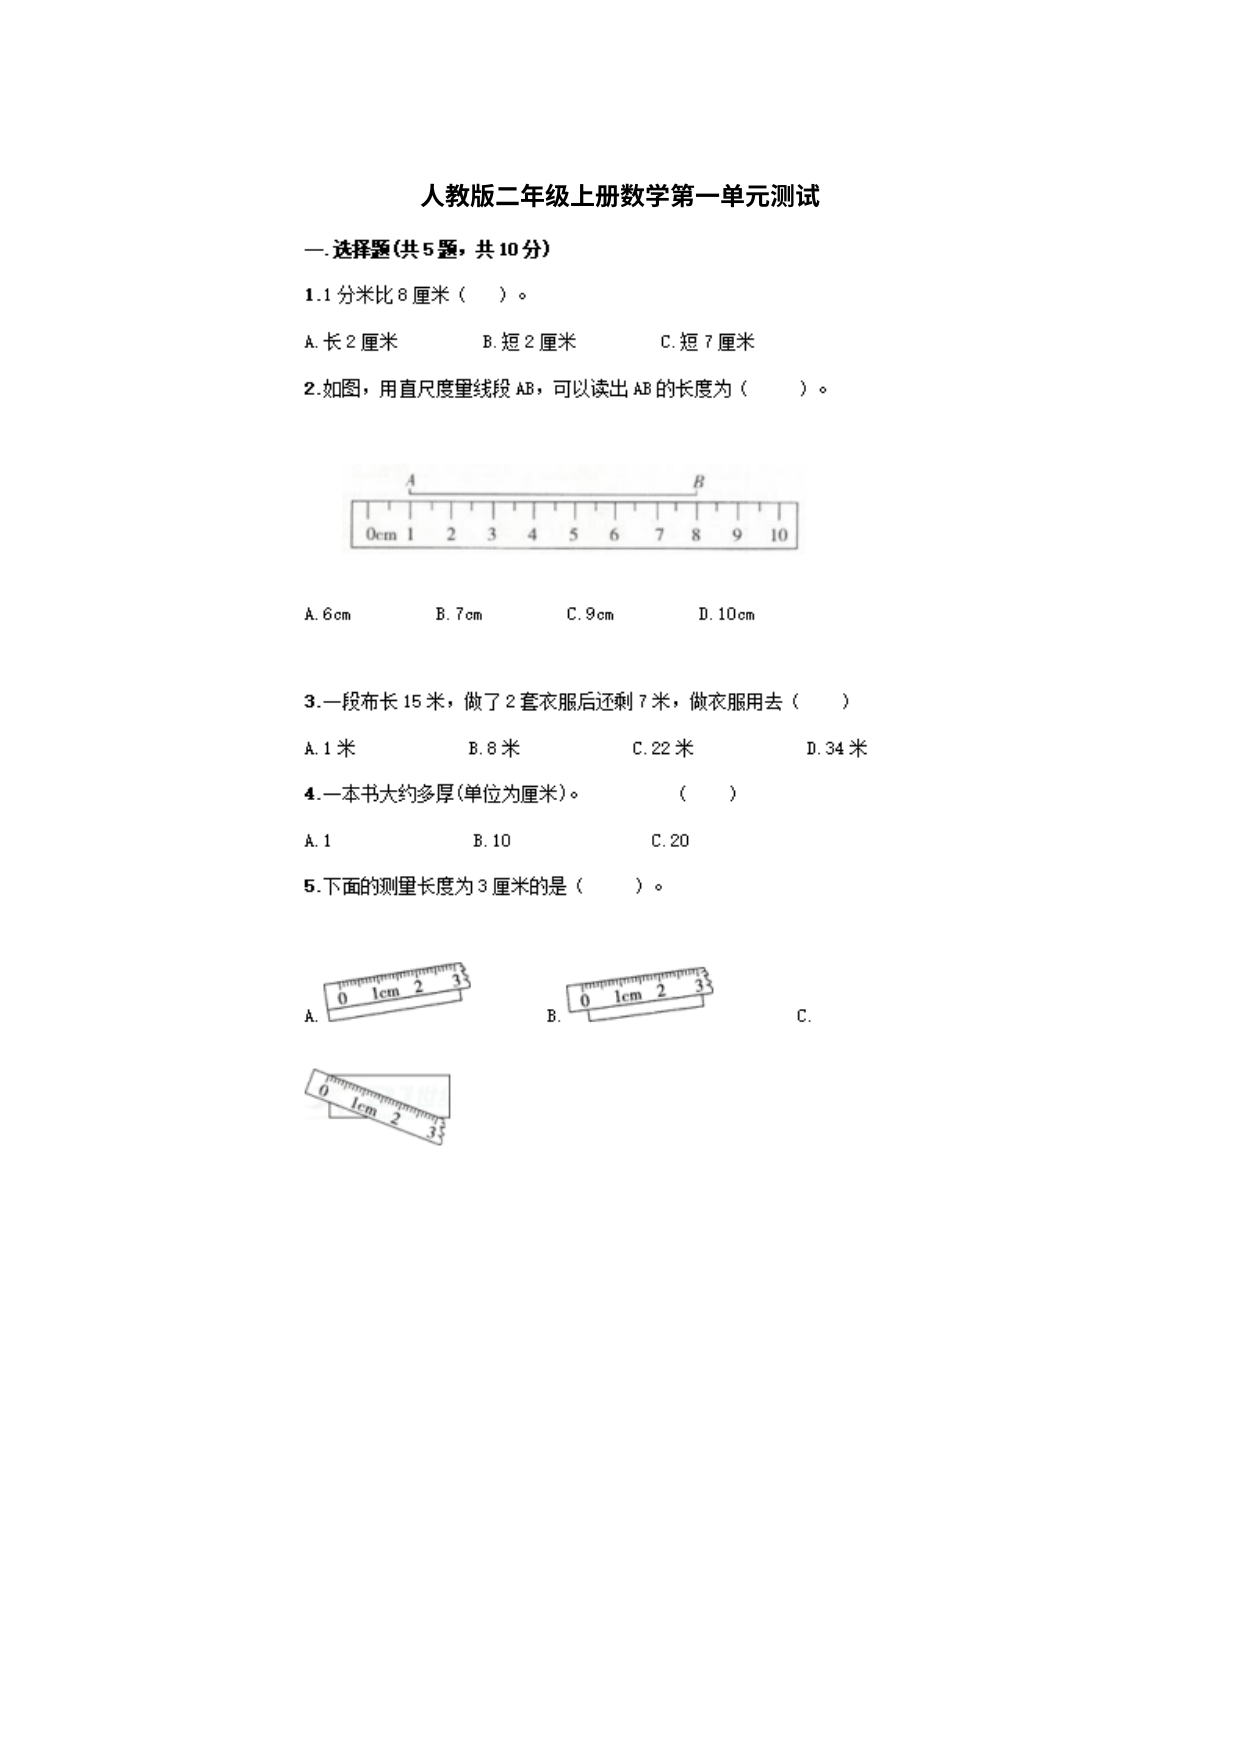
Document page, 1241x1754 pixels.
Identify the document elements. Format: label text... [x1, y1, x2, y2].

picture [280, 227, 960, 1166]
text 人教版二年级上册数学第一单元测试 [187, 162, 1053, 227]
